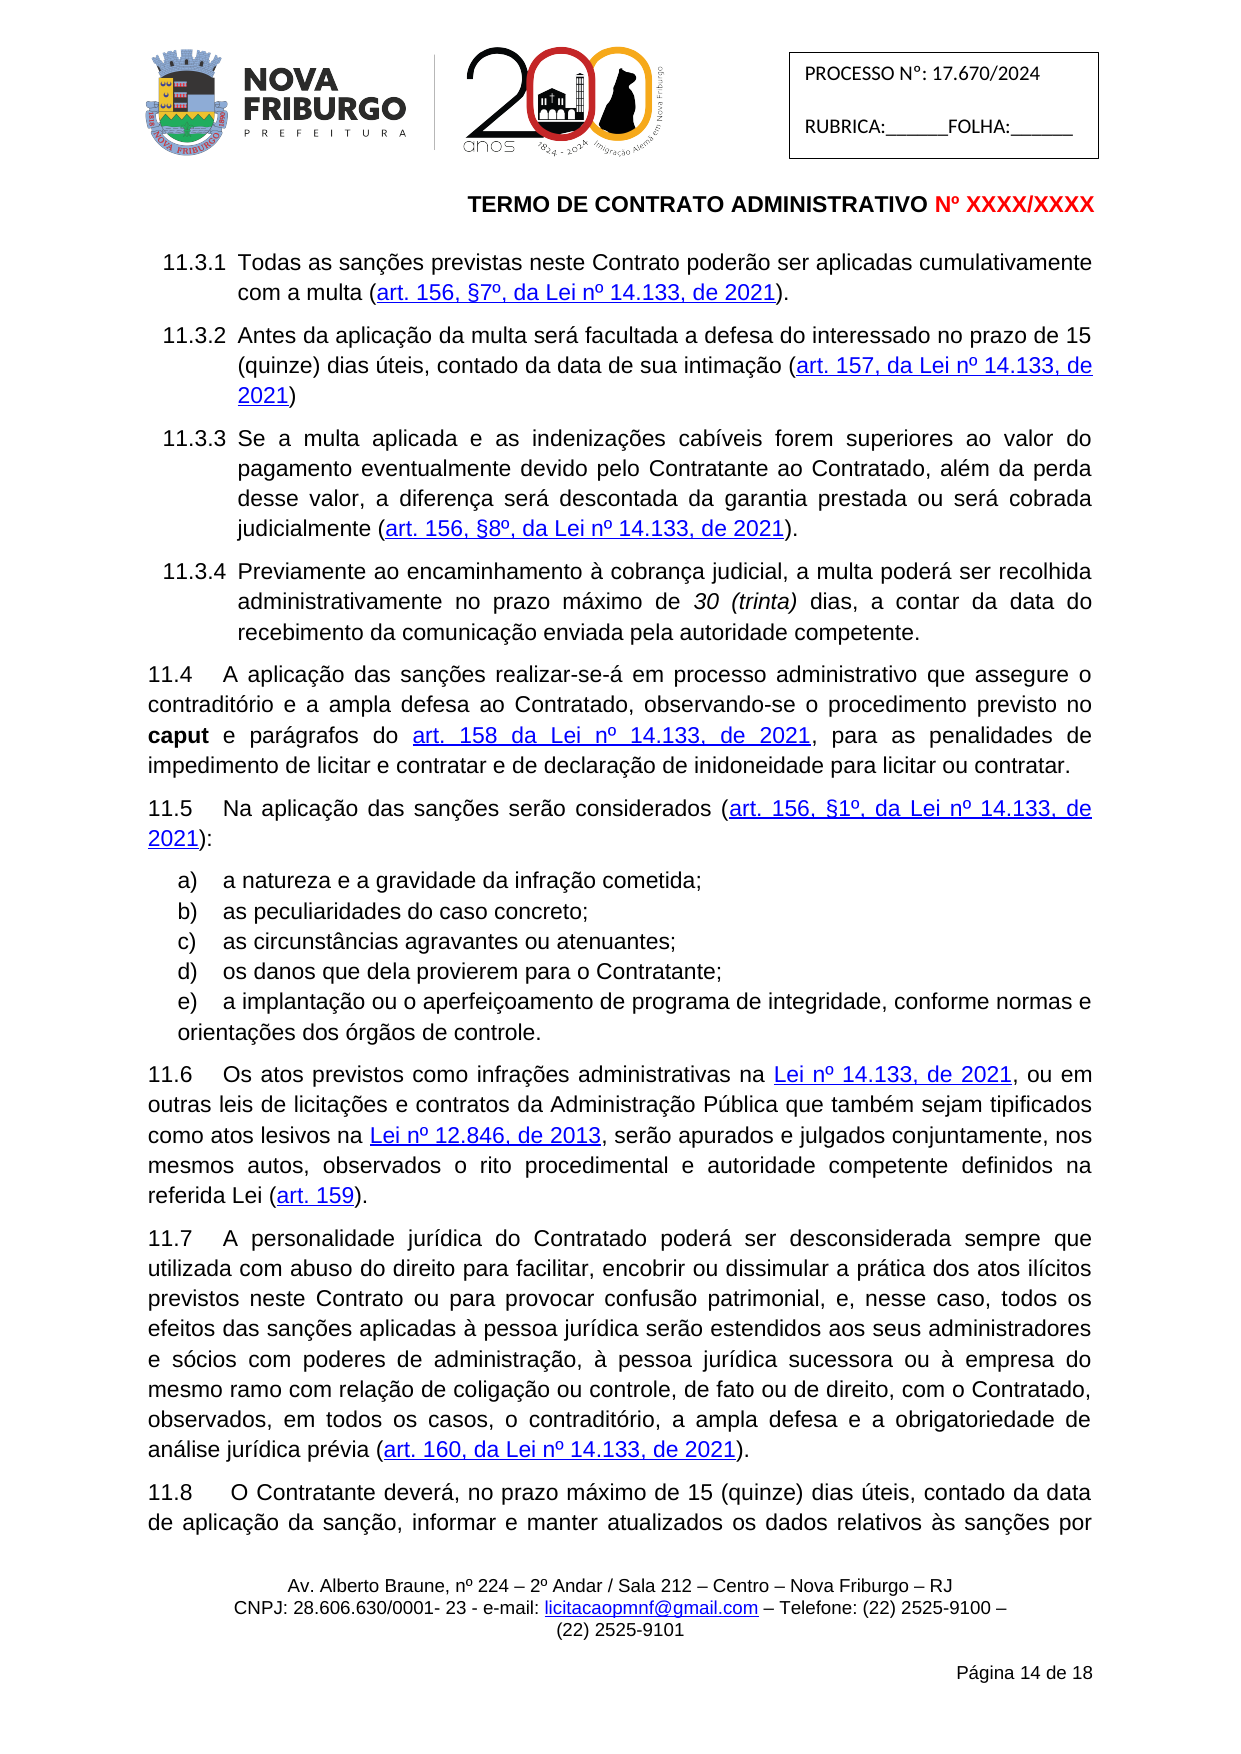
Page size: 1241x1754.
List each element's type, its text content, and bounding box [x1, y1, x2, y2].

list as circunstâncias agravantes ou atenuantes; [177, 928, 1092, 954]
list A aplicação das sanções realizar-se-á em processo administrativo que assegure o contraditório e a ampla defesa ao Contratado, observando-se o procedimento previsto no caput e parágrafos do art. 158 da Lei nº 14.133, de 2021, para as penalidades de impedimento de licitar e contratar e de declaração de inidoneidade para licitar ou contratar. [148, 661, 1092, 778]
list Se a multa aplicada e as indenizações cabíveis forem superiores ao valor do pagamento eventualmente devido pelo Contratante ao Contratado, além da perda desse valor, a diferença será descontada da garantia prestada ou será cobrada judicialmente (art. 156, §8º, da Lei nº 14.133, de 2021). [162, 425, 1092, 542]
list Na aplicação das sanções serão considerados (art. 156, §1º, da Lei nº 14.133, de 2021): [148, 794, 1092, 851]
list Os atos previstos como infrações administrativas na Lei nº 14.133, de 2021, ou em outras leis de licitações e contratos da Administração Pública que também sejam tipificados como atos lesivos na Lei nº 12.846, de 2013, serão apurados e julgados conjuntamente, nos mesmos autos, observados o rito procedimental e autoridade competente definidos na referida Lei (art. 159). [148, 1061, 1092, 1208]
list A personalidade jurídica do Contratado poderá ser desconsiderada sempre que utilizada com abuso do direito para facilitar, encobrir ou dissimular a prática dos atos ilícitos previstos neste Contrato ou para provocar confusão patrimonial, e, nesse caso, todos os efeitos das sanções aplicadas à pessoa jurídica serão estendidos aos seus administradores e sócios com poderes de administração, à pessoa jurídica sucessora ou à empresa do mesmo ramo com relação de coligação ou controle, de fato ou de direito, com o Contratado, observados, em todos os casos, o contraditório, a ampla defesa e a obrigatoriedade de análise jurídica prévia (art. 160, da Lei nº 14.133, de 2021). [148, 1225, 1092, 1463]
list as peculiaridades do caso concreto; [177, 898, 1092, 924]
list Todas as sanções previstas neste Contrato poderão ser aplicadas cumulativamente com a multa (art. 156, §7º, da Lei nº 14.133, de 2021). [162, 249, 1092, 305]
list Previamente ao encaminhamento à cobrança judicial, a multa poderá ser recolhida administrativamente no prazo máximo de 30 (trinta) dias, a contar da data do recebimento da comunicação enviada pela autoridade competente. [162, 558, 1092, 645]
list a natureza e a gravidade da infração cometida; [177, 867, 1092, 894]
list Antes da aplicação da multa será facultada a defesa do interessado no prazo de 15 (quinze) dias úteis, contado da data de sua intimação (art. 157, da Lei nº 14.133, de 2021) [162, 322, 1092, 408]
list os danos que dela provierem para o Contratante; [177, 958, 1092, 984]
picture [118, 14, 696, 185]
list a implantação ou o aperfeiçoamento de programa de integridade, conforme normas e orientações dos órgãos de controle. [177, 988, 1092, 1045]
